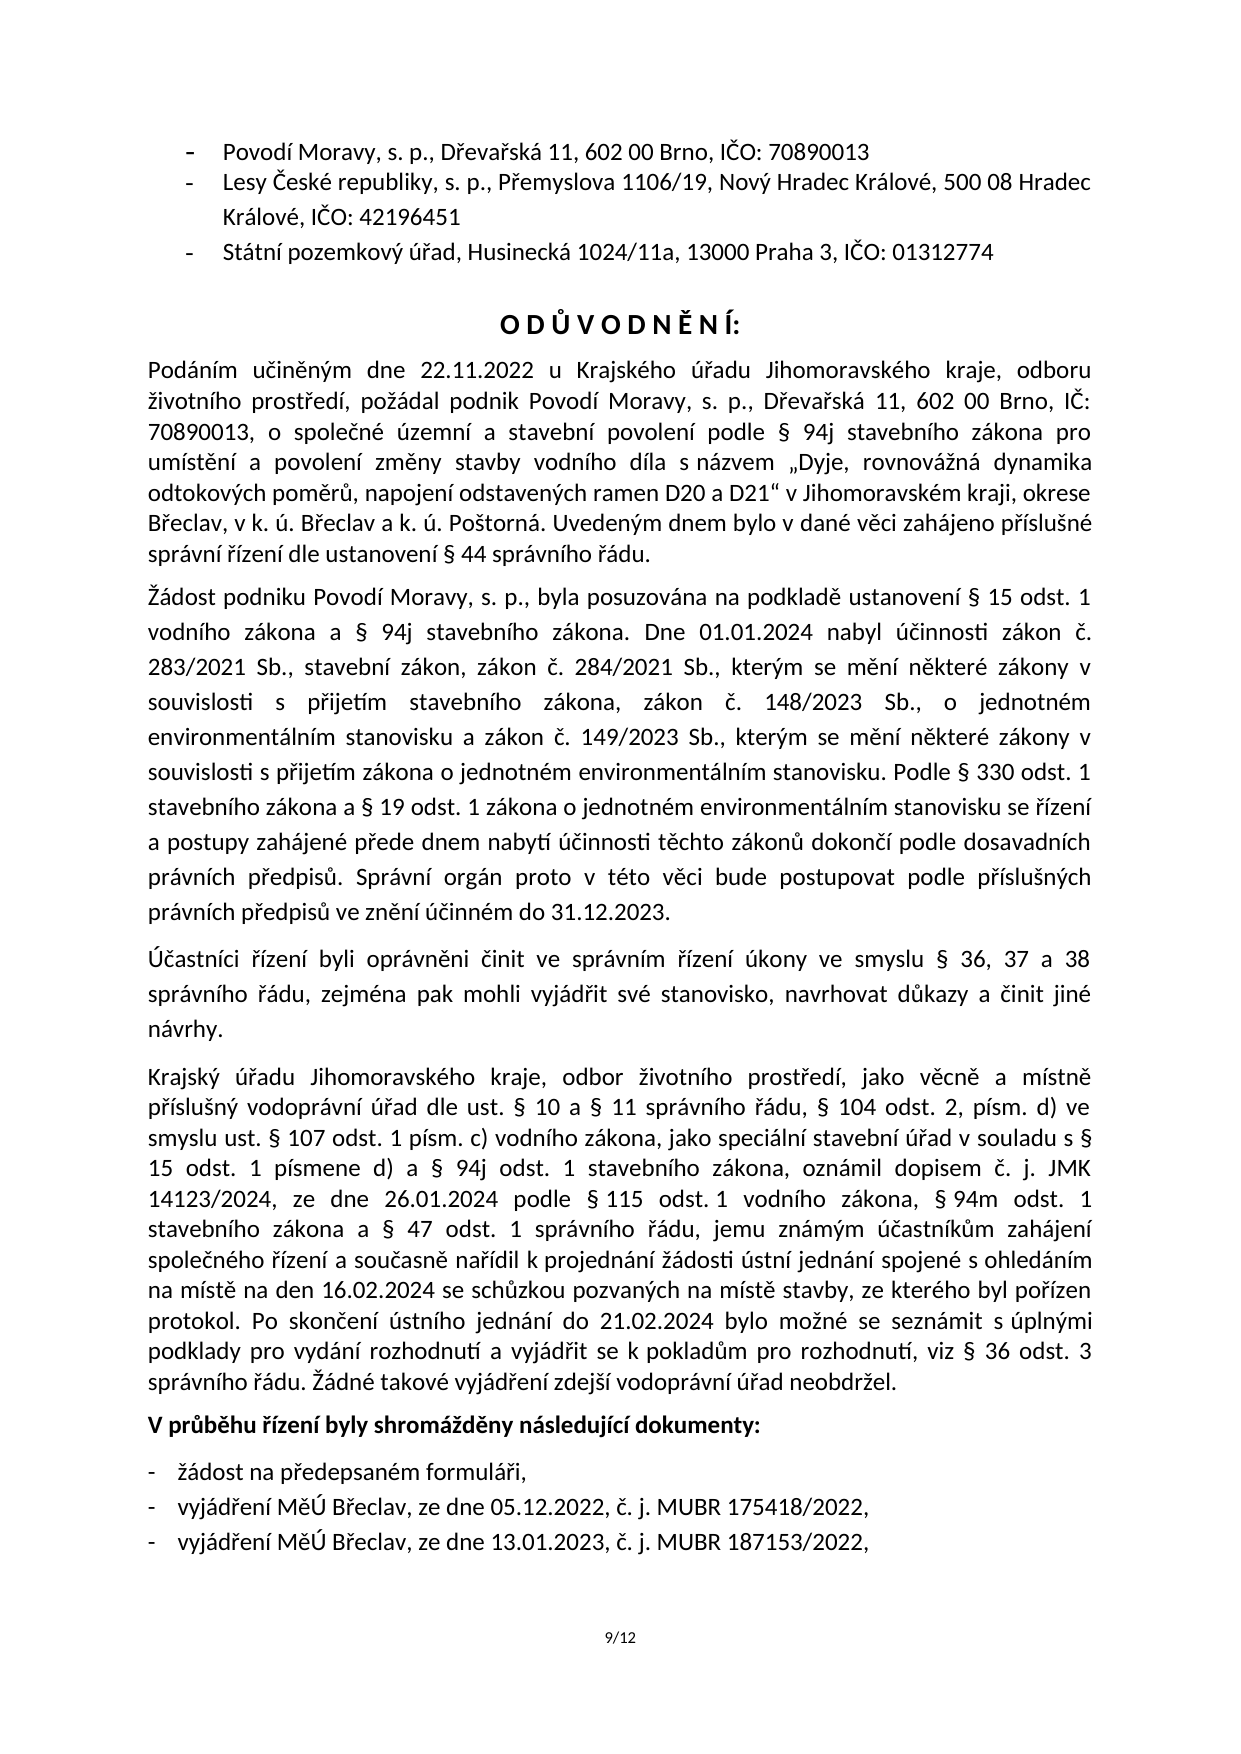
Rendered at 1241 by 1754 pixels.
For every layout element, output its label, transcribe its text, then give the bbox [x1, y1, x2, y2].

text O D Ů V O D N Ě N Í: [148, 306, 1092, 342]
list vyjádření MěÚ Břeclav, ze dne 05.12.2022, č. j. MUBR 175418/2022, [148, 1491, 1092, 1522]
text Krajský úřadu Jihomoravského kraje, odbor životního prostředí, jako věcně a místně příslušný vodoprávní úřad dle ust. § § 11 správního řádu, § 104 odst. 2, písm. d) ve smyslu ust. § 107 odst. 1 písm. c) vodního zákona, jako speciální stavební úřad v souladu s § 15 odst. 1 písmene d) a § 94j odst. 1 stavebního zákona, oznámil dopisem č. j. JMK 14123/2024, ze dne 26.01.2024 podle § 115 odst. 1 vodního zákona, § 94m odst. 1 stavebního zákona a § 47 odst. 1 správního řádu, jemu známým účastníkům zahájení společného řízení a současně nařídil k projednání žádosti ústní jednání spojené s ohledáním na místě na den 16.02.2024 se schůzkou pozvaných na místě stavby, ze kterého byl pořízen protokol. Po skončení ústního jednání do 21.02.2024 bylo možné se seznámit s úplnými podklady pro vydání rozhodnutí a vyjádřit se k pokladům pro rozhodnutí, viz § 36 odst. 3 správního řádu. Žádné takové vyjádření zdejší vodoprávní úřad neobdržel. [148, 1061, 1092, 1396]
text Účastníci řízení byli oprávněni činit ve správním řízení úkony ve smyslu § 36, 38 správního řádu, zejména pak mohli vyjádřit své stanovisko, navrhovat důkazy a činit jiné návrhy. [148, 943, 1092, 1044]
list žádost na předepsaném formuláři, [148, 1456, 1092, 1487]
text V průběhu řízení byly shromážděny následující dokumenty: [148, 1409, 1092, 1439]
text Podáním učiněným dne 22.11.2022 u Krajského úřadu Jihomoravského kraje, odboru životního prostředí, požádal podnik Povodí Moravy, s. p., Dřevařská 11, 602 00 Brno, IČ: 70890013, o společné územní a stavební povolení podle § 94j stavebního zákona pro umístění a povolení změny stavby vodního díla s názvem „Dyje, rovnovážná dynamika odtokových poměrů, napojení odstavených ramen D20 a D21“ v Jihomoravském kraji, okrese Břeclav, v k. ú. Břeclav a k. ú. Poštorná. Uvedeným dnem bylo v dané věci zahájeno příslušné správní řízení dle ustanovení § 44 správního řádu. [148, 354, 1092, 568]
text Žádost podniku Povodí Moravy, s. p., byla posuzována na podkladě ustanovení § 15 odst. 1 vodního zákona a § 94j stavebního zákona. Dne 01.01.2024 nabyl účinnosti zákon č. 283/2021 Sb., stavební zákon, zákon č. 284/2021 Sb., kterým se mění některé zákony v souvislosti s přijetím stavebního zákona, zákon č. 148/2023 Sb., o jednotném environmentálním stanovisku a zákon č. 149/2023 Sb., kterým se mění některé zákony v souvislosti s přijetím zákona o jednotném environmentálním stanovisku. Podle § 330 odst. 1 stavebního zákona a § 19 odst. 1 zákona o jednotném environmentálním stanovisku se řízení a postupy zahájené přede dnem nabytí účinnosti těchto zákonů dokončí podle dosavadních právních předpisů. Správní orgán proto v této věci bude postupovat podle příslušných právních předpisů ve znění účinném do 31.12.2023. [148, 581, 1092, 926]
list Státní pozemkový úřad, Husinecká 1024/11a, 13000 Praha 3, IČO: 01312774 [185, 236, 1092, 267]
list Povodí Moravy, s. p., Dřevařská 11, 602 00 Brno, IČO: 70890013 [185, 133, 1092, 166]
list vyjádření MěÚ Břeclav, ze dne 13.01.2023, č. j. MUBR 187153/2022, [148, 1526, 1092, 1557]
list Lesy České republiky, s. p., Přemyslova 1106/19, Nový Hradec Králové, 500 08 Hradec Králové, IČO: 42196451 [185, 166, 1092, 232]
